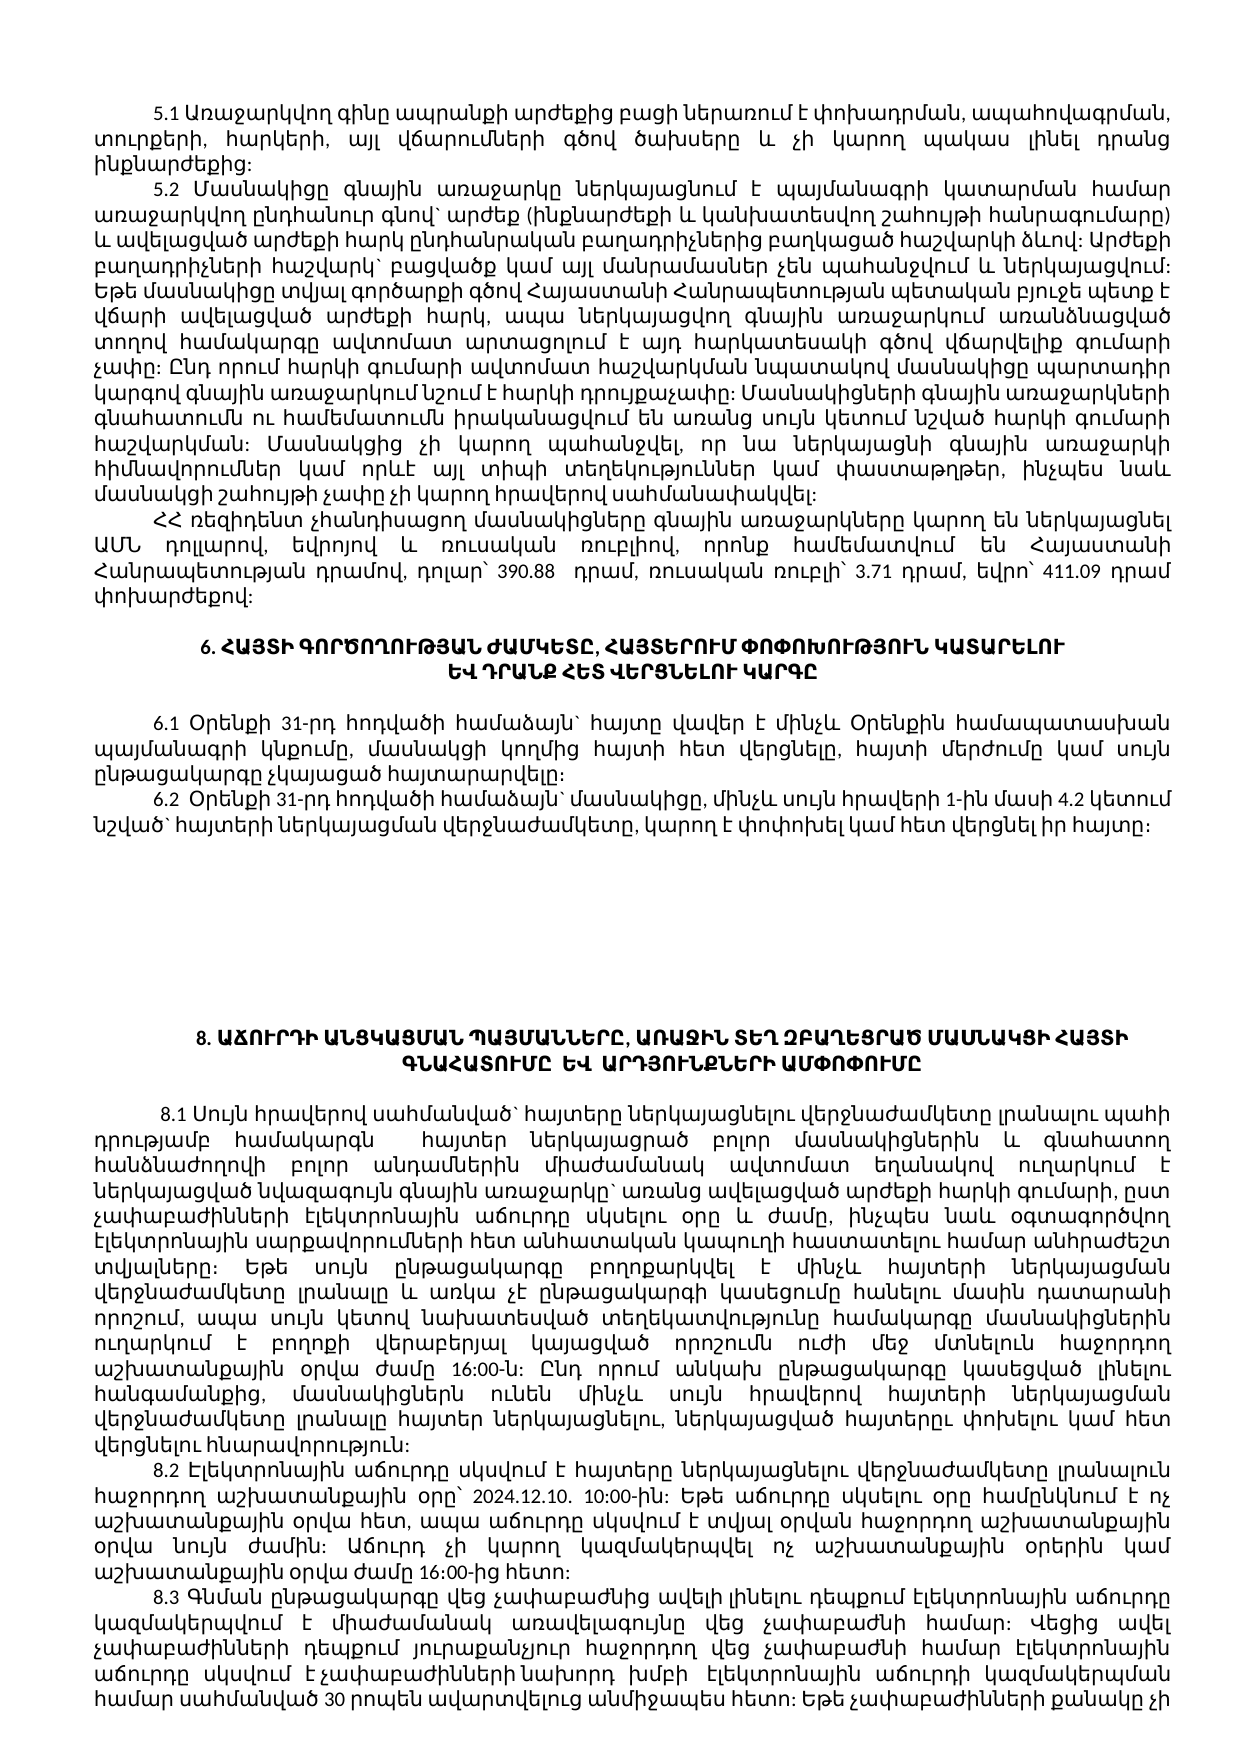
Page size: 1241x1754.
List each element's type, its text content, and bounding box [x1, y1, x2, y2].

text 6. ՀԱՅՏԻ ԳՈՐԾՈՂՈՒԹՅԱՆ ԺԱՄԿԵՏԸ, ՀԱՅՏԵՐՈՒՄ ՓՈՓՈԽՈՒԹՅՈՒՆ ԿԱՏԱՐԵԼՈՒ [94, 634, 1171, 659]
text 8.2 Էլեկտրոնային աճուրդը սկսվում է հայտերը ներկայացնելու վերջնաժամկետը լրանալուն հաջորդող աշխատանքային օրը՝ 2024.12.10. 10:00 -ին: Եթե աճուրդը սկսելու օրը համընկնում է ոչ աշխատանքային օրվա հետ, ապա աճուրդը սկսվում է տվյալ օրվան հաջորդող աշխատանքային օրվա նույն ժամին: Աճուրդ չի կարող կազմակերպվել ոչ աշխատանքային օրերին կամ աշխատանքային օրվա ժամը 16։00-ից հետո: [94, 1457, 1171, 1584]
text 5.2 Մասնակիցը գնային առաջարկը ներկայացնում է պայմանագրի կատարման համար առաջարկվող ընդհանուր գնով` արժեք (ինքնարժեքի և կանխատեսվող շահույթի հանրագումարը) և ավելացված արժեքի հարկ ընդհանրական բաղադրիչներից բաղկացած հաշվարկի ձևով: Արժեքի բաղադրիչների հաշվարկ` բացվածք կամ այլ մանրամասներ չեն պահանջվում և ներկայացվում: Եթե մասնակիցը տվյալ գործարքի գծով Հայաստանի Հանրապետության պետական բյուջե պետք է վճարի ավելացված արժեքի հարկ, ապա ներկայացվող գնային առաջարկում առանձնացված տողով համակարգը ավտոմատ արտացոլում է այդ հարկատեսակի գծով վճարվելիք գումարի չափը: Ընդ որում հարկի գումարի ավտոմատ հաշվարկման նպատակով մասնակիցը պարտադիր կարգով գնային առաջարկում նշում է հարկի դրույքաչափը: Մասնակիցների գնային առաջարկների գնահատումն ու համեմատումն իրականացվում են առանց սույն կետում նշված հարկի գումարի հաշվարկման: Մասնակցից չի կարող պահանջվել, որ նա ներկայացնի գնային առաջարկի հիմնավորումներ կամ որևէ այլ տիպի տեղեկություններ կամ փաստաթղթեր, ինչպես նաև մասնակցի շահույթի չափը չի կարող հրավերով սահմանափակվել: [94, 177, 1171, 507]
text 5.1 Առաջարկվող գինը ապրանքի արժեքից բացի ներառում է փոխադրման, ապահովագրման, տուրքերի, հարկերի, այլ վճարումների գծով ծախսերը և չի կարող պակաս լինել դրանց ինքնարժեքից: [94, 100, 1171, 177]
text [94, 1584, 1171, 1712]
text 8.1 Սույն հրավերով սահմանված` հայտերը ներկայացնելու վերջնաժամկետը լրանալու պահի դրությամբ համակարգն հայտեր ներկայացրած բոլոր մասնակիցներին և գնահատող հանձնաժողովի բոլոր անդամներին միաժամանակ ավտոմատ եղանակով ուղարկում է ներկայացված նվազագույն գնային առաջարկը` առանց ավելացված արժեքի հարկի գումարի, ըստ չափաբաժինների էլեկտրոնային աճուրդը սկսելու օրը և ժամը, ինչպես նաև օգտագործվող էլեկտրոնային սարքավորումների հետ անհատական կապուղի հաստատելու համար անհրաժեշտ տվյալները։ Եթե սույն ընթացակարգը բողոքարկվել է մինչև հայտերի ներկայացման վերջնաժամկետը լրանալը և առկա չէ ընթացակարգի կասեցումը հանելու մասին դատարանի որոշում, ապա սույն կետով նախատեսված տեղեկատվությունը համակարգը մասնակիցներին ուղարկում է բողոքի վերաբերյալ կայացված որոշումն ուժի մեջ մտնելուն հաջորդող աշխատանքային օրվա ժամը 16:00-ն: Ընդ որում անկախ ընթացակարգը կասեցված լինելու հանգամանքից, մասնակիցներն ունեն մինչև սույն հրավերով հայտերի ներկայացման վերջնաժամկետը լրանալը հայտեր ներկայացնելու, ներկայացված հայտերըւ փոխելու կամ հետ վերցնելու հնարավորություն: [94, 1102, 1171, 1457]
text 6.2 Օրենքի 31-րդ հոդվածի համաձայն` մասնակիցը, մինչև սույն հրավերի 1-ին մասի 4.2 կետում նշված` հայտերի ներկայացման վերջնաժամկետը, կարող է փոփոխել կամ հետ վերցնել իր հայտը։ [94, 787, 1171, 837]
text 8. ԱՃՈՒՐԴԻ ԱՆՑԿԱՑՄԱՆ ՊԱՅՄԱՆՆԵՐԸ, ԱՌԱՋԻՆ ՏԵՂ ԶԲԱՂԵՑՐԱԾ ՄԱՍՆԱԿՑԻ ՀԱՅՏԻ [94, 1025, 1171, 1051]
text ԳՆԱՀԱՏՈՒՄԸ ԵՎ ԱՐԴՅՈՒՆՔՆԵՐԻ ԱՄՓՈՓՈՒՄԸ [94, 1051, 1171, 1076]
text 6.1 Օրենքի 31-րդ հոդվածի համաձայն` հայտը վավեր է մինչև Օրենքին համապատասխան պայմանագրի կնքումը, մասնակցի կողմից հայտի հետ վերցնելը, հայտի մերժումը կամ սույն ընթացակարգը չկայացած հայտարարվելը։ [94, 710, 1171, 787]
text ՀՀ ռեզիդենտ չհանդիսացող մասնակիցները գնային առաջարկները կարող են ներկայացնել ԱՄՆ դոլլարով, եվրոյով և ռուսական ռուբլիով, որոնք համեմատվում են Հայաստանի Հանրապետության դրամով, դոլար՝ 390.88 դրամ, ռուսական ռուբլի՝ 3.71 դրամ, եվրո՝ 411.09 դրամ փոխարժեքով: [94, 507, 1171, 609]
text ԵՎ ԴՐԱՆՔ ՀԵՏ ՎԵՐՑՆԵԼՈՒ ԿԱՐԳԸ [94, 659, 1171, 685]
